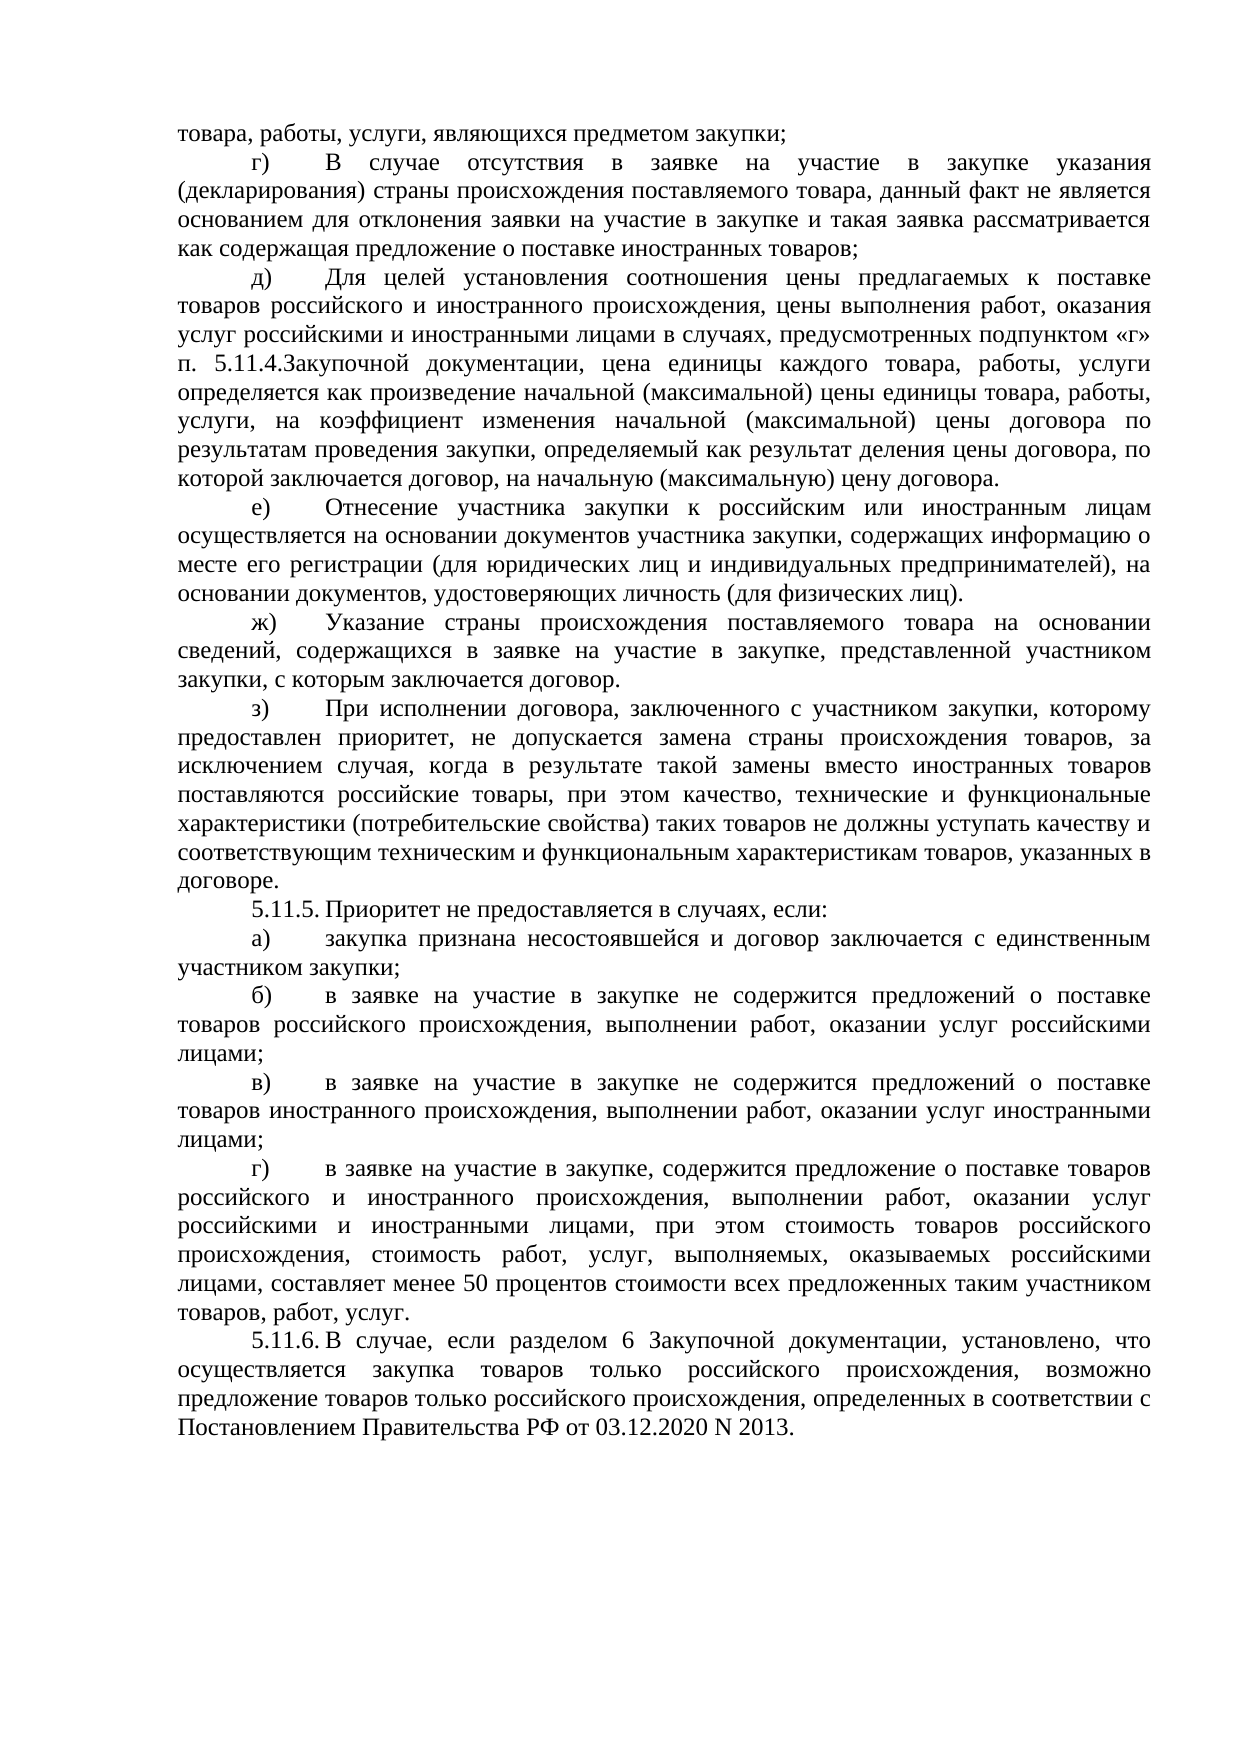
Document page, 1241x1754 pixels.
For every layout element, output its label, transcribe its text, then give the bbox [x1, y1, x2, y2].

list в заявке на участие в закупке не содержится предложений о поставке товаров российского происхождения, выполнении работ, оказании услуг российскими лицами; [177, 981, 1152, 1067]
list закупка признана несостоявшейся и договор заключается с единственным участником закупки; [177, 923, 1152, 981]
list Отнесение участника закупки к российским или иностранным лицам осуществляется на основании документов участника закупки, содержащих информацию о месте его регистрации (для юридических лиц и индивидуальных предпринимателей), на основании документов, удостоверяющих личность (для физических лиц). [177, 492, 1152, 607]
list в заявке на участие в закупке не содержится предложений о поставке товаров иностранного происхождения, выполнении работ, оказании услуг иностранными лицами; [177, 1067, 1152, 1153]
list Для целей установления соотношения цены предлагаемых к поставке товаров российского и иностранного происхождения, цены выполнения работ, оказания услуг российскими и иностранными лицами в случаях, предусмотренных подпунктом «г» п. 5.11.4.Закупочной документации, цена единицы каждого товара, работы, услуги определяется как произведение начальной (максимальной) цены единицы товара, работы, услуги, на коэффициент изменения начальной (максимальной) цены договора по результатам проведения закупки, определяемый как результат деления цены договора, по которой заключается договор, на начальную (максимальную) цену договора. [177, 262, 1152, 492]
list В случае, если разделом 6 Закупочной документации, установлено, что осуществляется закупка товаров только российского происхождения, возможно предложение товаров только российского происхождения, определенных в соответствии с Постановлением Правительства РФ от 03.12.2020 N 2013. [177, 1326, 1152, 1441]
list в заявке на участие в закупке, содержится предложение о поставке товаров российского и иностранного происхождения, выполнении работ, оказании услуг российскими и иностранными лицами, при этом стоимость товаров российского происхождения, стоимость работ, услуг, выполняемых, оказываемых российскими лицами, составляет менее 50 процентов стоимости всех предложенных таким участником товаров, работ, услуг. [177, 1153, 1152, 1326]
list Приоритет не предоставляется в случаях, если: [177, 894, 1152, 923]
list Указание страны происхождения поставляемого товара на основании сведений, содержащихся в заявке на участие в закупке, представленной участником закупки, с которым заключается договор. [177, 607, 1152, 693]
list В случае отсутствия в заявке на участие в закупке указания (декларирования) страны происхождения поставляемого товара, данный факт не является основанием для отклонения заявки на участие в закупке и такая заявка рассматривается как содержащая предложение о поставке иностранных товаров; [177, 147, 1152, 262]
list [177, 118, 1152, 147]
list При исполнении договора, заключенного с участником закупки, которому предоставлен приоритет, не допускается замена страны происхождения товаров, за исключением случая, когда в результате такой замены вместо иностранных товаров поставляются российские товары, при этом качество, технические и функциональные характеристики (потребительские свойства) таких товаров не должны уступать качеству и соответствующим техническим и функциональным характеристикам товаров, указанных в договоре. [177, 693, 1152, 894]
